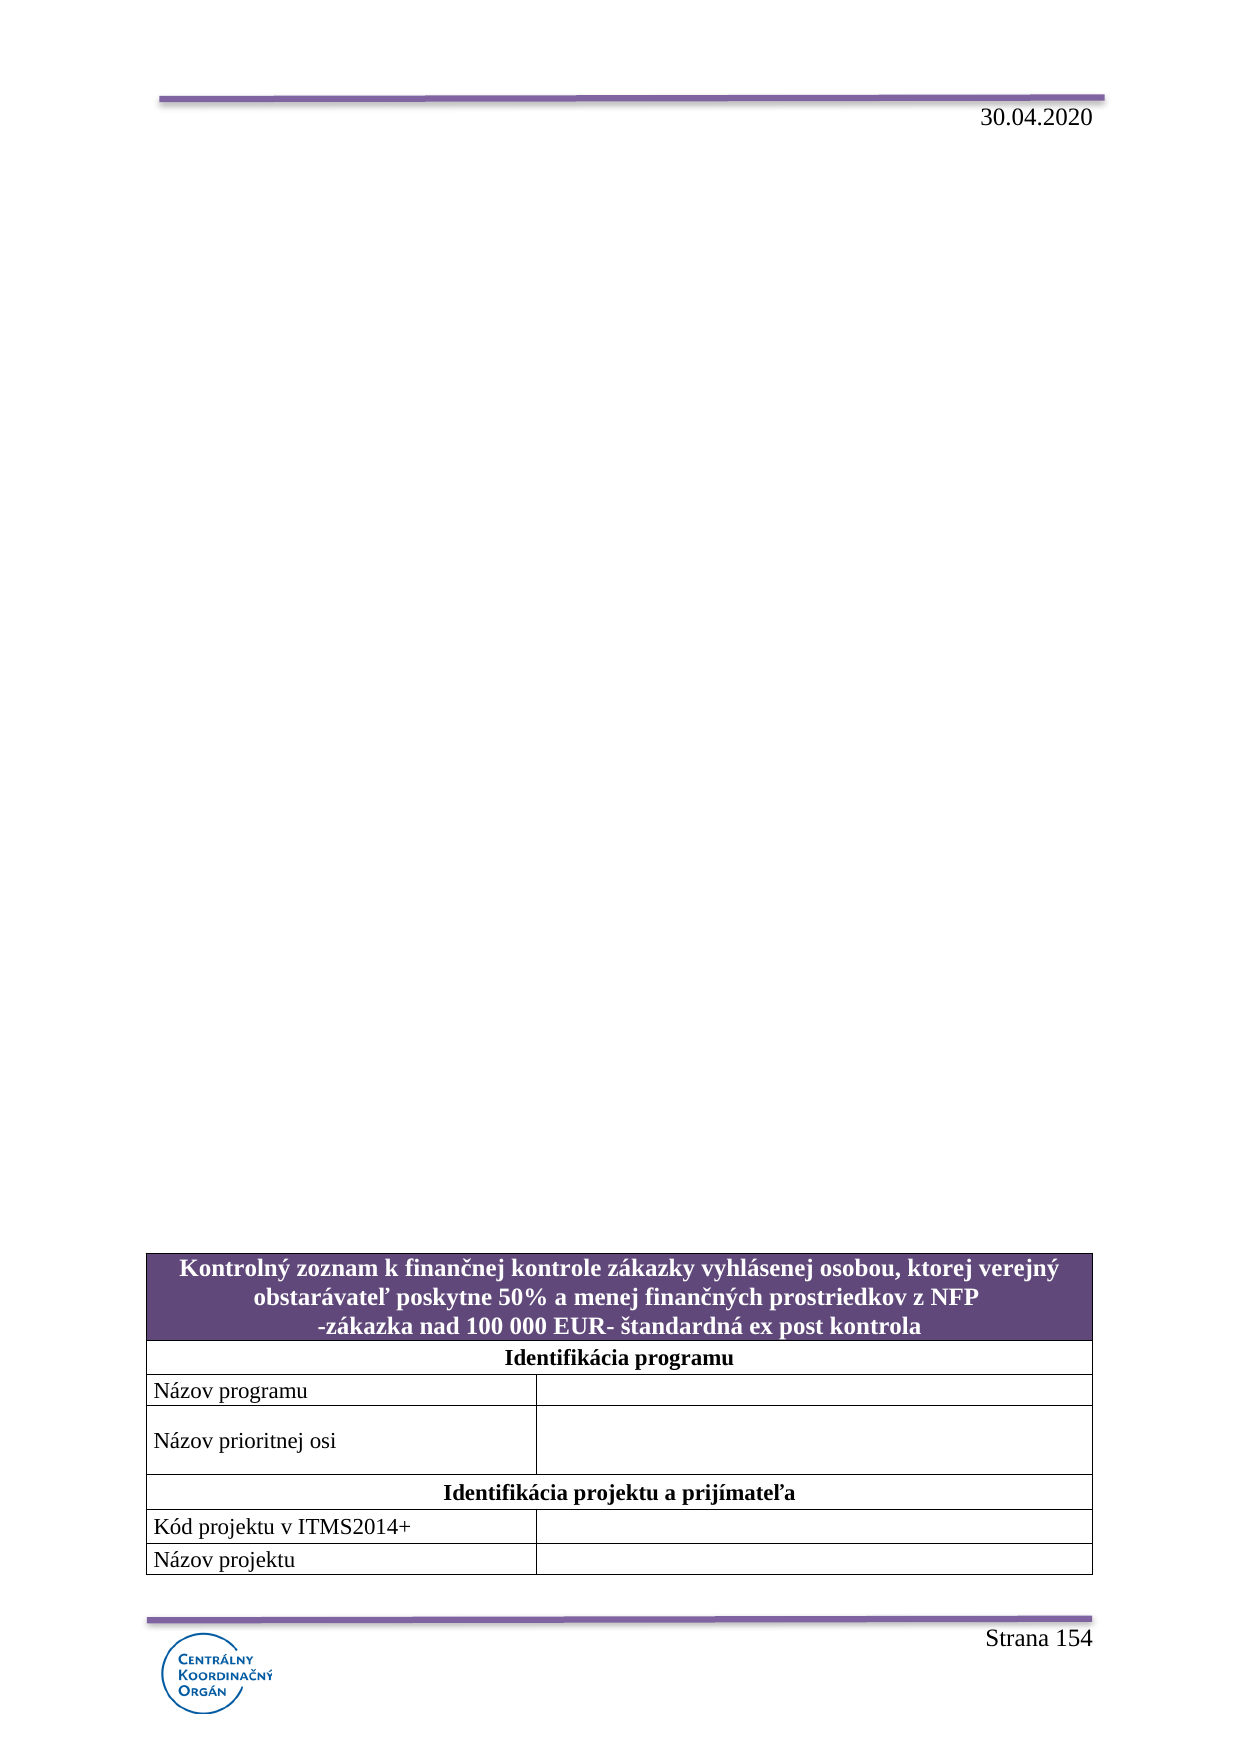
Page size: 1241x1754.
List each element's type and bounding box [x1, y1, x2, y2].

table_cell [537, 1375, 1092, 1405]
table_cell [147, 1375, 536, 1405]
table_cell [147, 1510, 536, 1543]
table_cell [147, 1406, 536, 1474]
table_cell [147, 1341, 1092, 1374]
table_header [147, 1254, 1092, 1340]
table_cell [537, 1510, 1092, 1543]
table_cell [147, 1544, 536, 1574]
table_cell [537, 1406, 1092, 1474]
picture [159, 1631, 272, 1713]
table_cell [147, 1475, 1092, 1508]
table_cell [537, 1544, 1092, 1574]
